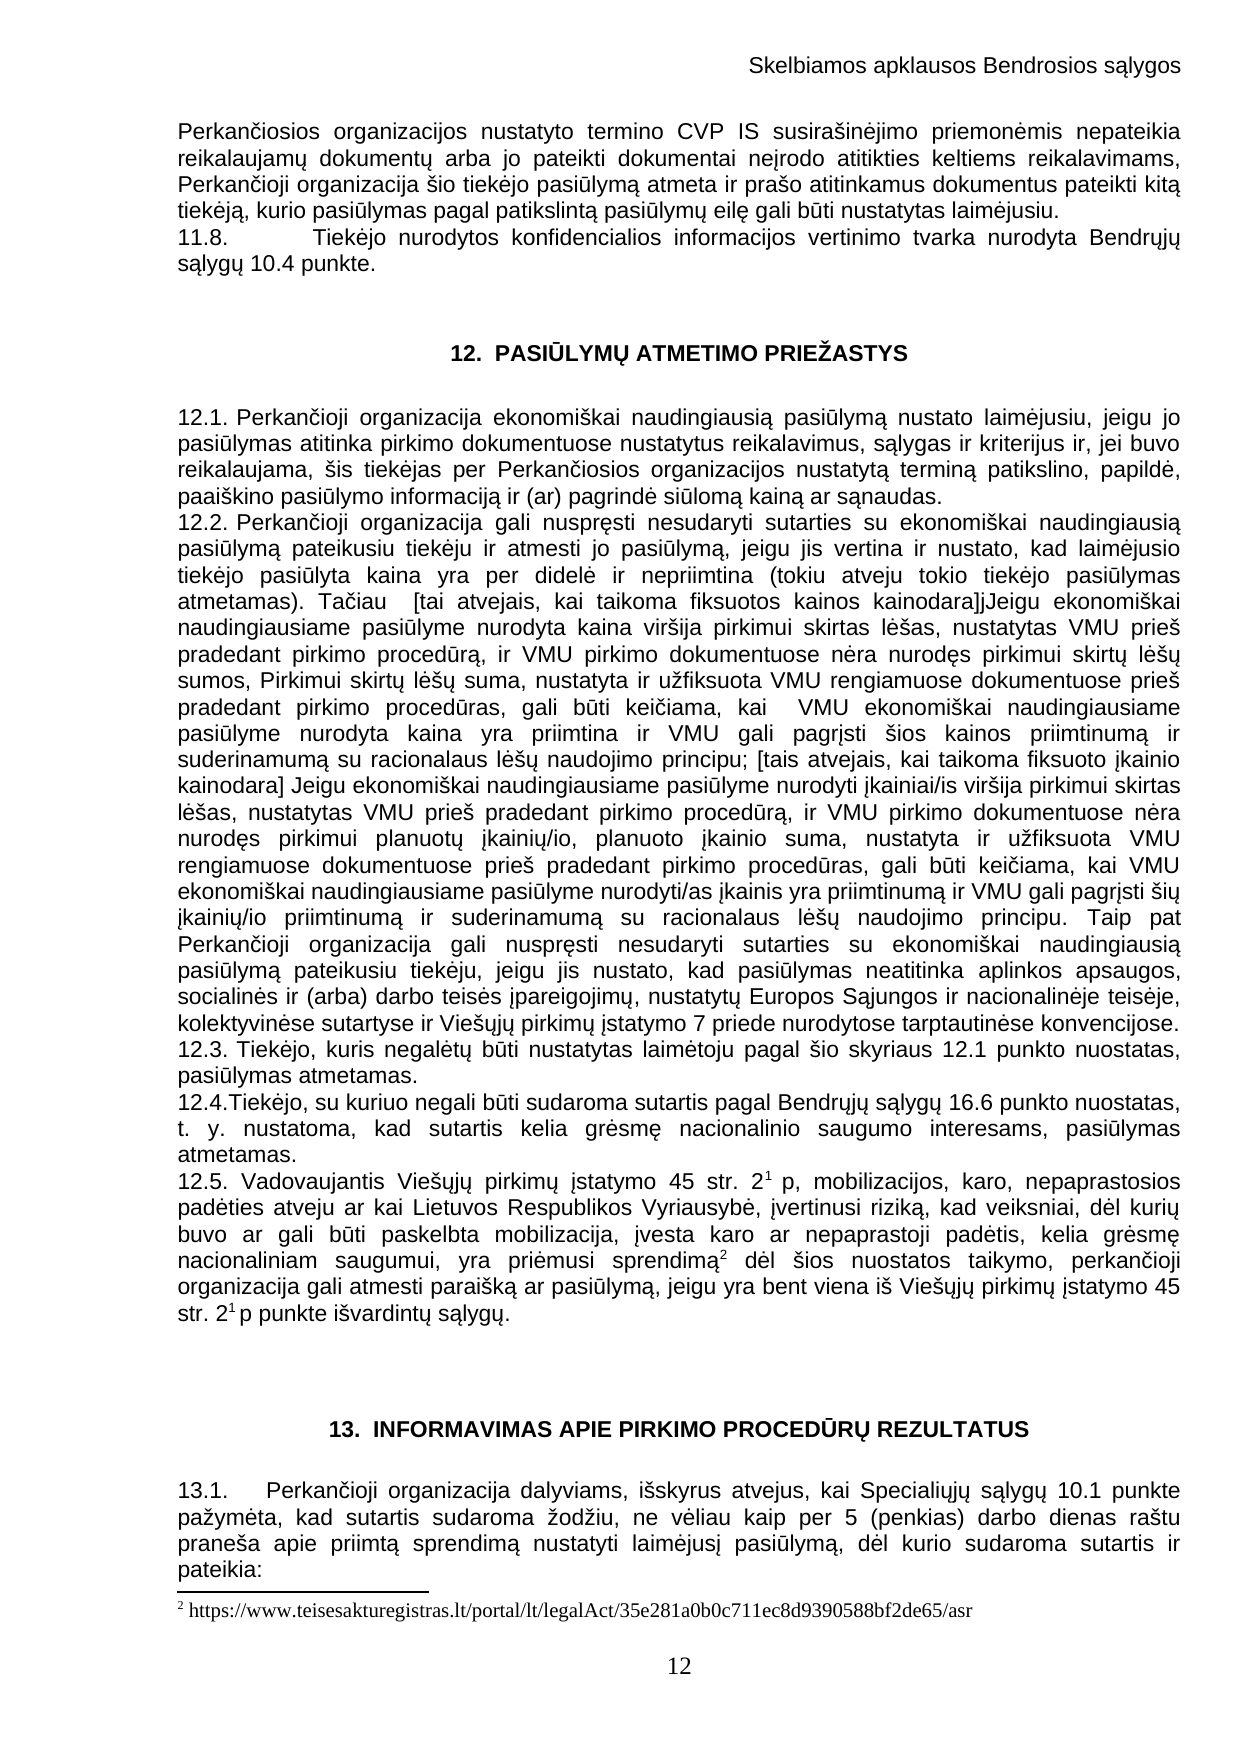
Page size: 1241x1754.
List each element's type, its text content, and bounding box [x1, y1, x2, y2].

text 11.8. Tiekėjo nurodytos konfidencialios informacijos vertinimo tvarka nurodyta Bendrųjų sąlygų 10.4 punkte. [177, 223, 1181, 276]
list Tiekėjo, kuris negalėtų būti nustatytas laimėtoju pagal šio skyriaus 12.1 punkto nuostatas, pasiūlymas atmetamas. [177, 1036, 1181, 1089]
subtitle PASIŪLYMŲ ATMETIMO PRIEŽASTYS [177, 340, 1181, 366]
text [177, 118, 1181, 223]
text 12.5. Vadovaujantis Viešųjų pirkimų įstatymo 45 str. 21 p, mobilizacijos, karo, nepaprastosios padėties atveju ar kai Lietuvos Respublikos Vyriausybė, įvertinusi riziką, kad veiksniai, dėl kurių buvo ar gali būti paskelbta mobilizacija, įvesta karo ar nepaprastoji padėtis, kelia grėsmę nacionaliniam saugumui, yra priėmusi sprendimą dėl šios nuostatos taikymo, perkančioji organizacija gali atmesti paraišką ar pasiūlymą, jeigu yra bent viena iš Viešųjų pirkimų įstatymo 45 str. 21 p punkte išvardintų sąlygų. [177, 1168, 1181, 1326]
list Perkančioji organizacija ekonomiškai naudingiausią pasiūlymą nustato laimėjusiu, jeigu jo pasiūlymas atitinka pirkimo dokumentuose nustatytus reikalavimus, sąlygas ir kriterijus ir, jei buvo reikalaujama, šis tiekėjas per Perkančiosios organizacijos nustatytą terminą patikslino, papildė, paaiškino pasiūlymo informaciją ir (ar) pagrindė siūlomą kainą ar sąnaudas. [177, 403, 1181, 509]
list Perkančioji organizacija dalyviams, išskyrus atvejus, kai Specialiųjų sąlygų 10.1 punkte pažymėta, kad sutartis sudaroma žodžiu, ne vėliau kaip per 5 (penkias) darbo dienas raštu praneša apie priimtą sprendimą nustatyti laimėjusį pasiūlymą, dėl kurio sudaroma sutartis ir pateikia: [177, 1477, 1181, 1583]
text 12.4.Tiekėjo, su kuriuo negali būti sudaroma sutartis pagal Bendrųjų sąlygų 16.6 punkto nuostatas, t. y. nustatoma, kad sutartis kelia grėsmę nacionalinio saugumo interesams, pasiūlymas atmetamas. [177, 1089, 1181, 1168]
list Perkančioji organizacija gali nuspręsti nesudaryti sutarties su ekonomiškai naudingiausią pasiūlymą pateikusiu tiekėju ir atmesti jo pasiūlymą, jeigu jis vertina ir nustato, kad laimėjusio tiekėjo pasiūlyta kaina yra per didelė ir nepriimtina (tokiu atveju tokio tiekėjo pasiūlymas atmetamas). Tačiau [tai atvejais, kai taikoma fiksuotos kainos kainodara]jJeigu ekonomiškai naudingiausiame pasiūlyme nurodyta kaina viršija pirkimui skirtas lėšas, nustatytas VMU prieš pradedant pirkimo procedūrą, ir VMU pirkimo dokumentuose nėra nurodęs pirkimui skirtų lėšų sumos, Pirkimui skirtų lėšų suma, nustatyta ir užfiksuota VMU rengiamuose dokumentuose prieš pradedant pirkimo procedūras, gali būti keičiama, kai VMU ekonomiškai naudingiausiame pasiūlyme nurodyta kaina yra priimtina ir VMU gali pagrįsti šios kainos priimtinumą ir suderinamumą su racionalaus lėšų naudojimo principu; [tais atvejais, kai taikoma fiksuoto įkainio kainodara] Jeigu ekonomiškai naudingiausiame pasiūlyme nurodyti įkainiai/is viršija pirkimui skirtas lėšas, nustatytas VMU prieš pradedant pirkimo procedūrą, ir VMU pirkimo dokumentuose nėra nurodęs pirkimui planuotų įkainių/io, planuoto įkainio suma, nustatyta ir užfiksuota VMU rengiamuose dokumentuose prieš pradedant pirkimo procedūras, gali būti keičiama, kai VMU ekonomiškai naudingiausiame pasiūlyme nurodyti/as įkainis yra priimtinumą ir VMU gali pagrįsti šių įkainių/io priimtinumą ir suderinamumą su racionalaus lėšų naudojimo principu. Taip pat Perkančioji organizacija gali nuspręsti nesudaryti sutarties su ekonomiškai naudingiausią pasiūlymą pateikusiu tiekėju, jeigu jis nustato, kad pasiūlymas neatitinka aplinkos apsaugos, socialinės ir (arba) darbo teisės įpareigojimų, nustatytų Europos Sąjungos ir nacionalinėje teisėje, kolektyvinėse sutartyse ir Viešųjų pirkimų įstatymo 7 priede nurodytose tarptautinėse konvencijose. [177, 509, 1181, 1036]
subtitle INFORMAVIMAS APIE PIRKIMO PROCEDŪRŲ REZULTATUS [177, 1416, 1181, 1442]
